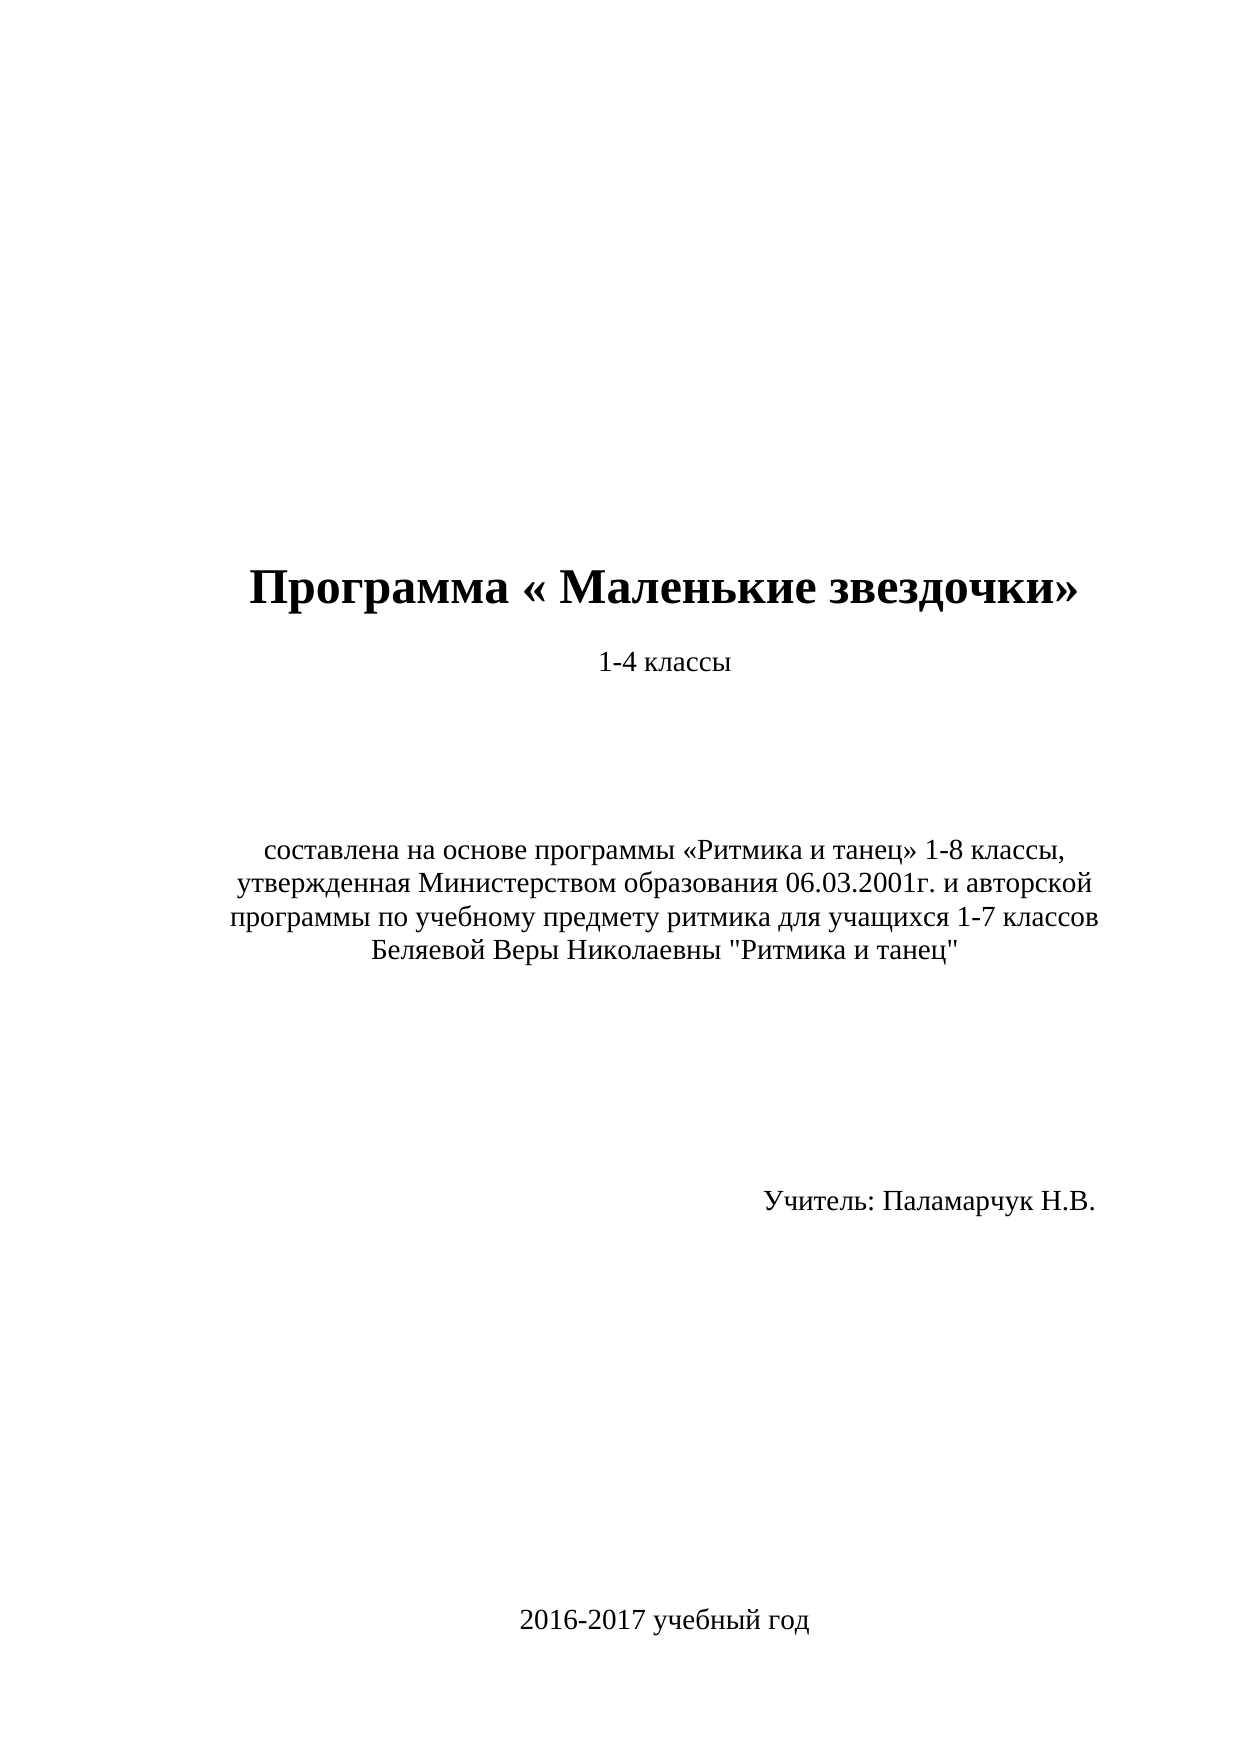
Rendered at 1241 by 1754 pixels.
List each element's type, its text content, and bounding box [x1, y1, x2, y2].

text Программа « Маленькие звездочки» [177, 557, 1152, 614]
text 2016-2017 учебный год [177, 1602, 1152, 1635]
text составлена на основе программы «Ритмика и танец» 1-8 классы, утвержденная Министерством образования 06.03.2001г. и авторской программы по учебному предмету ритмика для учащихся 1-7 классов Беляевой Веры Николаевны "Ритмика и танец" [177, 832, 1152, 966]
text Учитель: Паламарчук Н.В. [252, 1183, 1152, 1217]
text 1-4 классы [177, 644, 1152, 677]
